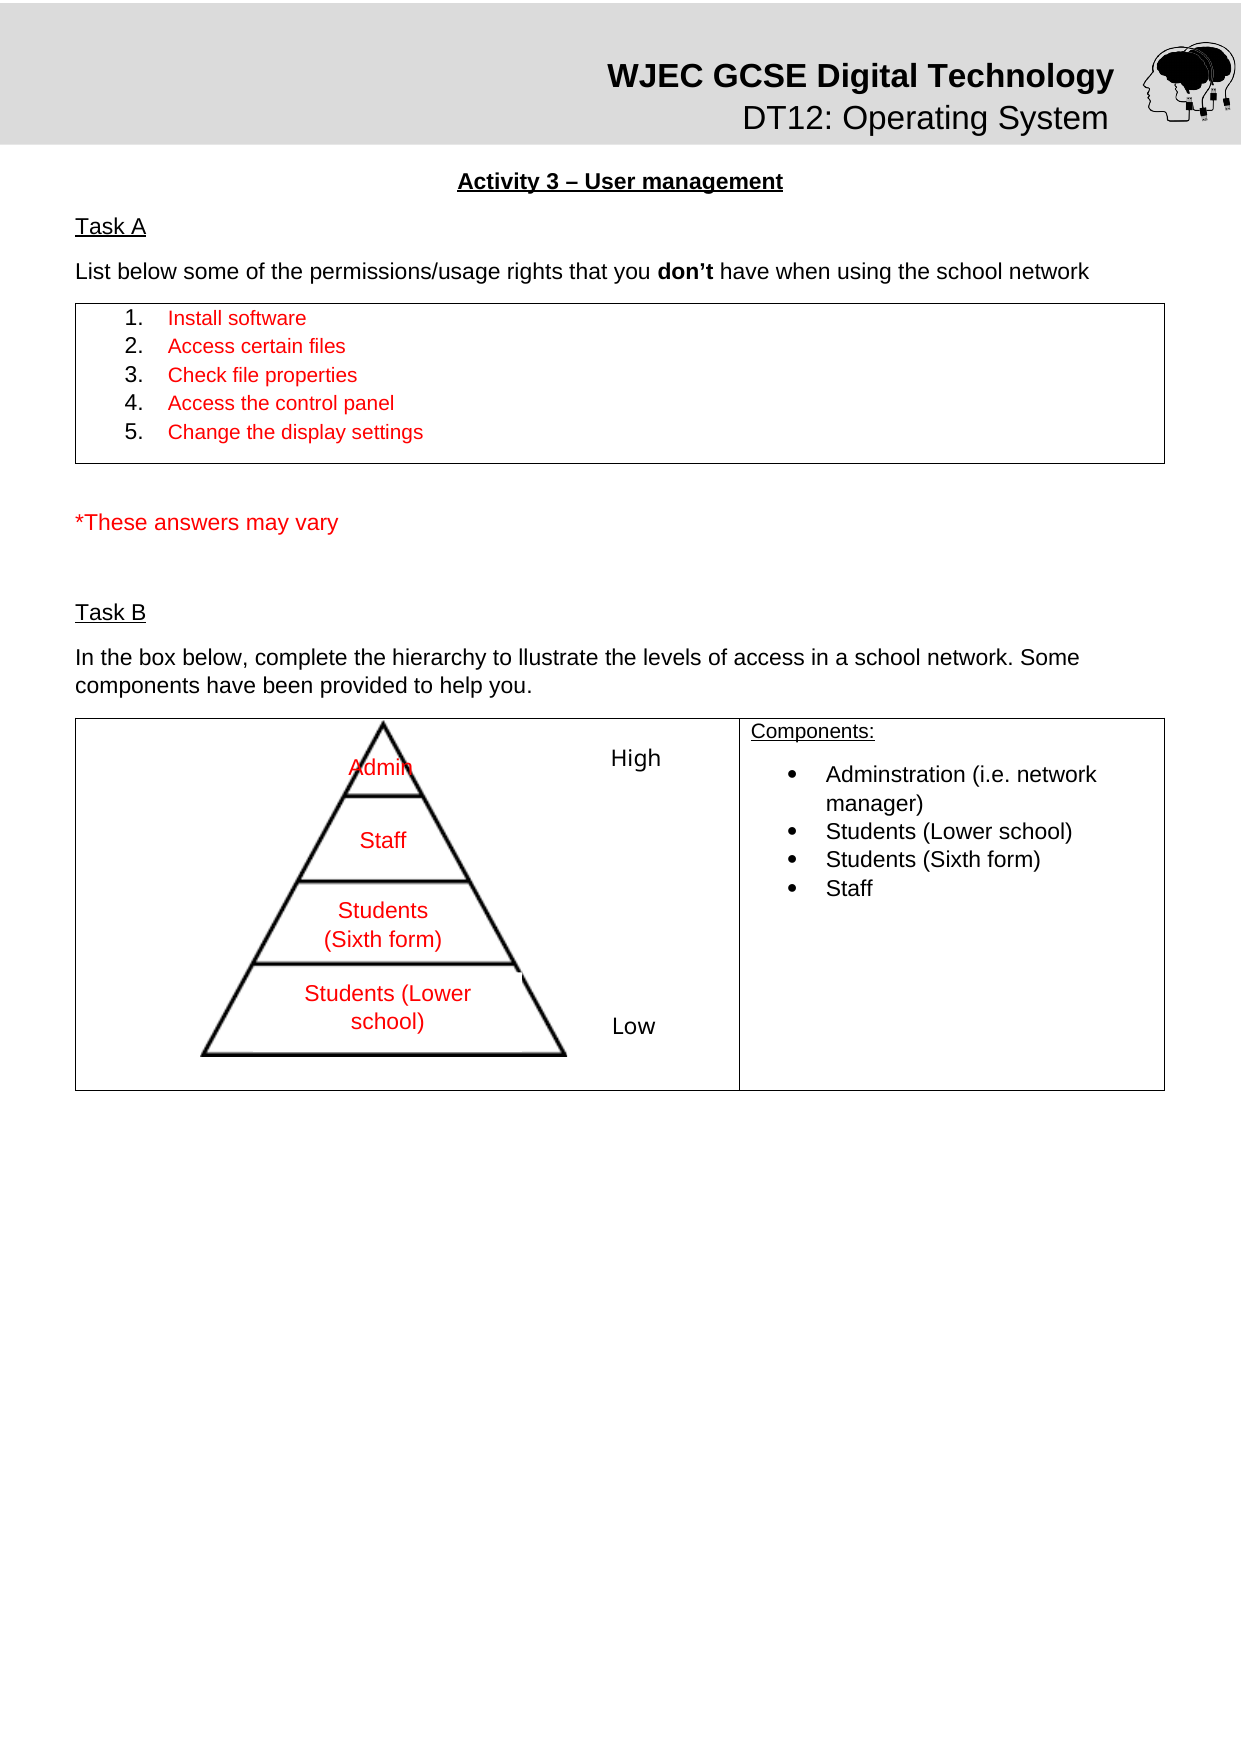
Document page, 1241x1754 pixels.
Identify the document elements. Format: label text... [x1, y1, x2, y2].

table_header [76, 719, 739, 1090]
text List below some of the permissions/usage rights that you don’t have when using the school network [75, 258, 1165, 284]
text *These answers may vary [75, 509, 1165, 535]
text Task B [75, 599, 1165, 625]
picture [1137, 39, 1241, 137]
text Task A [75, 213, 1165, 239]
text Activity 3 – User management [75, 168, 1165, 194]
picture [200, 720, 568, 1057]
table_header Install software Access certain files Check file properties Access the control panel Change the display settings [76, 304, 1164, 463]
table_header Components: Adminstration (i.e. network manager) Students (Lower school) Students (Sixth form) Staff [740, 719, 1164, 1090]
text In the box below, complete the hierarchy to llustrate the levels of access in a school network. Some components have been provided to help you. [75, 644, 1165, 699]
